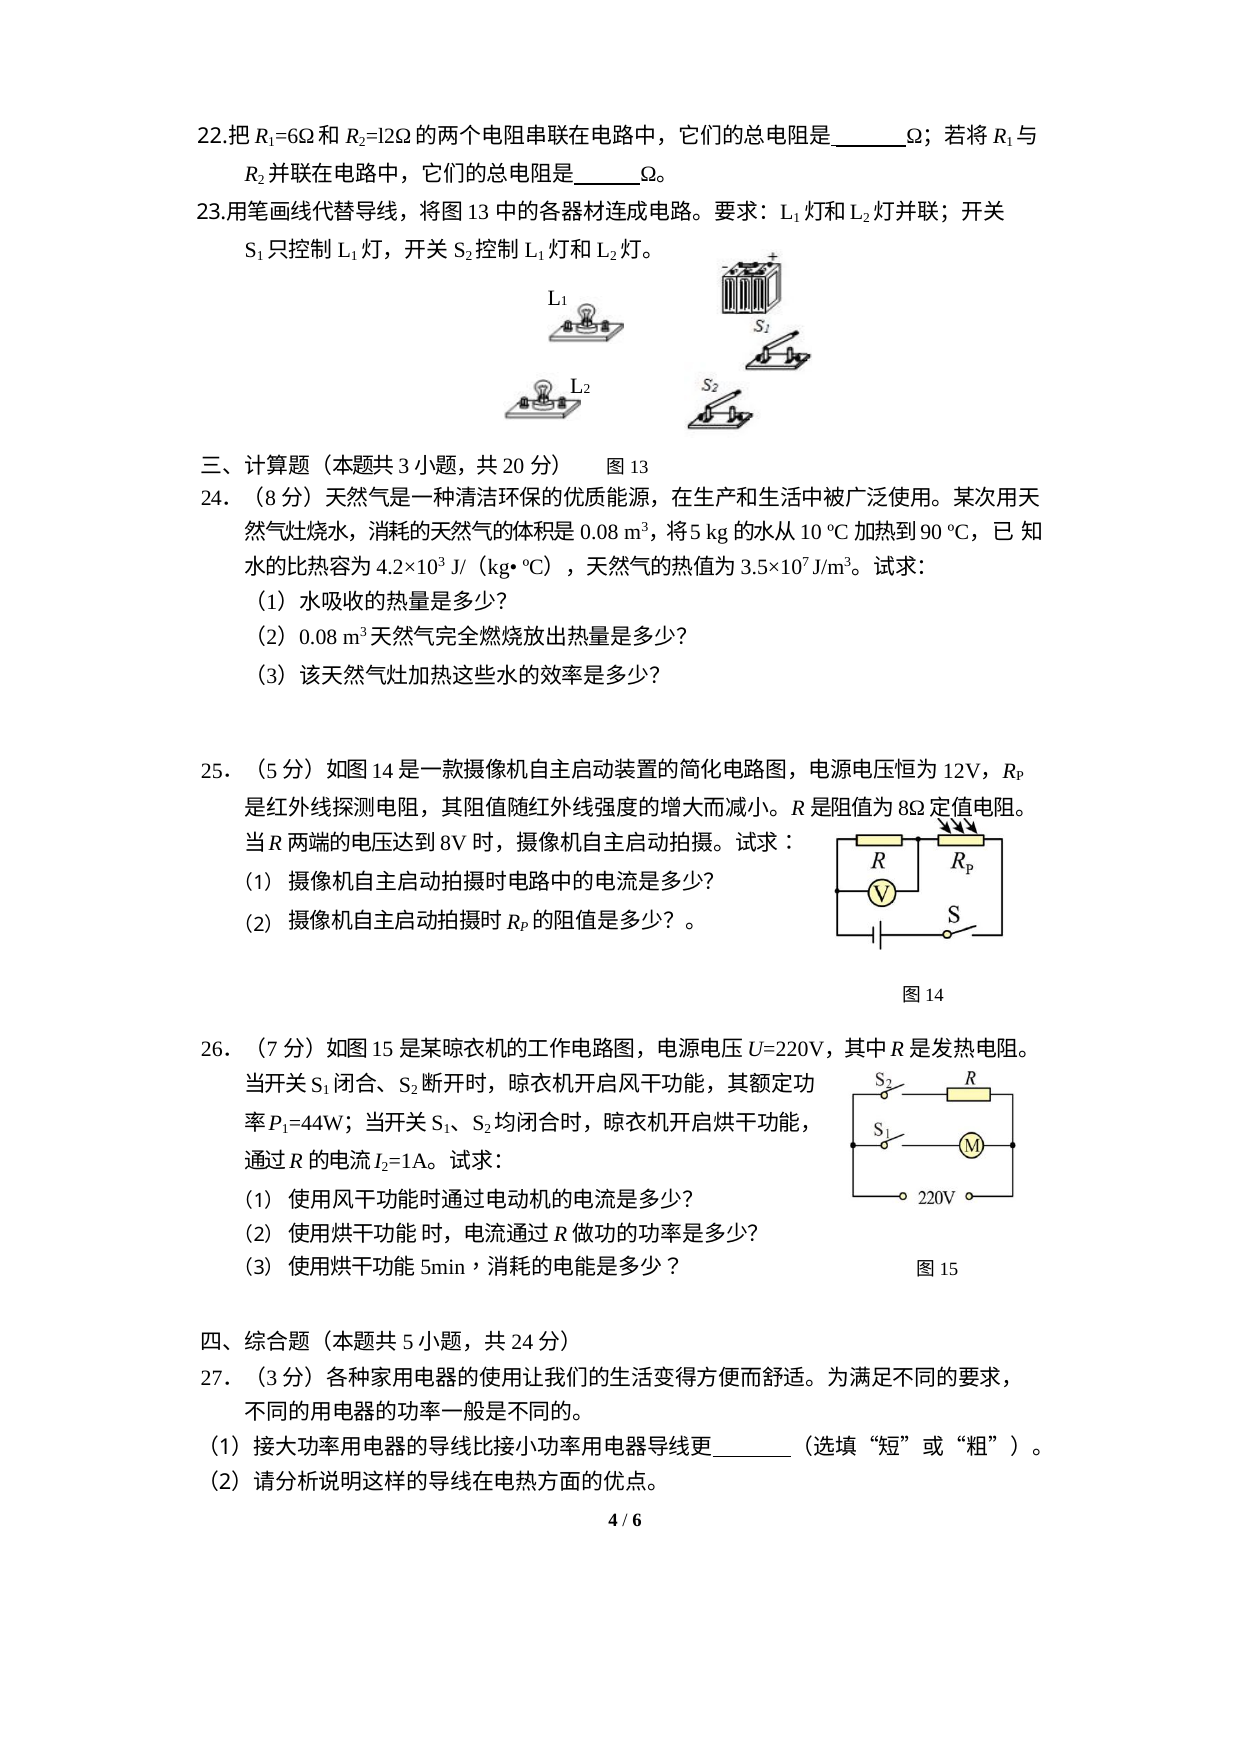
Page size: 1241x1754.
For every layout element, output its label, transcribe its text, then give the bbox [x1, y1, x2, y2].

text S1 只控制 L1 灯，开关 S2 控制 L1 灯和 L2 灯。 [244, 232, 1065, 267]
picture [503, 372, 581, 421]
text 25．（5 分）如图 14 是一款摄像机自主启动装置的简化电路图，电源电压恒为 12V，RP是红外线探测电阻，其阻值随红外线强度的增大而减小。R 是阻值为 8Ω定值电阻。当 R 两端的电压达到 8V 时，摄像机自主启动拍摄。试求： [201, 752, 1040, 857]
picture [834, 896, 1005, 903]
text （1）接大功率用电器的导线比接小功率用电器导线更 （选填“短”或“粗”）。 [175, 1429, 1065, 1461]
text 三、计算题（本题共 3 小题，共 20 分） [201, 448, 583, 479]
text （1）水吸收的热量是多少？ [244, 584, 1065, 616]
text 4 / 6 [237, 1509, 1013, 1531]
list 摄像机自主启动拍摄时电路中的电流是多少？ [233, 864, 1065, 896]
text 22.把 R1=6Ω和 R2=l2Ω的两个电阻串联在电路中，它们的总电阻是 Ω；若将 R1 与 [175, 118, 1065, 153]
text 四、综合题（本题共 5 小题，共 24 分） [201, 1324, 1065, 1355]
text 27．（3 分）各种家用电器的使用让我们的生活变得方便而舒适。为满足不同的要求，不同的用电器的功率一般是不同的。 [200, 1359, 1040, 1426]
picture [684, 249, 813, 438]
text 图 13 [607, 452, 1065, 479]
text （2）请分析说明这样的导线在电热方面的优点。 [175, 1464, 1065, 1496]
picture [834, 938, 1005, 950]
text 26．（7 分）如图 15 是某晾衣机的工作电路图，电源电压 U=220V，其中 R 是发热电阻。当开关 S1 闭合、S2 断开时，晾衣机开启风干功能，其额定功 [201, 1031, 1046, 1101]
text 图 15 [916, 1255, 1065, 1281]
text R2 并联在电路中，它们的总电阻是 Ω。 [244, 156, 1065, 191]
text 23.用笔画线代替导线，将图 13 中的各器材连成电路。要求：L1 灯和 L2 灯并联；开关 [175, 194, 1065, 229]
text 图 14 [175, 980, 943, 1007]
picture [834, 857, 1005, 864]
picture [547, 296, 624, 344]
text 率 P1=44W；当开关 S1、S2 均闭合时，晾衣机开启烘干功能， 通过 R 的电流 I2=1A。试求： [244, 1104, 832, 1178]
text （3）该天然气灶加热这些水的效率是多少？ [244, 658, 1065, 689]
list 使用烘干功能 时，电流通过 R 做功的功率是多少？ [233, 1216, 1065, 1248]
list 使用烘干功能 5min，消耗的电能是多少？ [233, 1251, 692, 1281]
list 摄像机自主启动拍摄时 RP 的阻值是多少？。 [233, 903, 1065, 938]
list 使用风干功能时通过电动机的电流是多少？ [233, 1182, 1065, 1213]
text 24．（8 分）天然气是一种清洁环保的优质能源，在生产和生活中被广泛使用。某次用天然气灶烧水，消耗的天然气的体积是 0.08 m3，将 5 kg 的水从 10 ºC 加热到 90 ºC，已 知水的比热容为 4.2×103 J/（kg• ºC），天然气的热值为 3.5×107 J/m3。试求： [201, 479, 1044, 581]
picture [848, 1101, 1017, 1182]
text （2）0.08 m3 天然气完全燃烧放出热量是多少？ [244, 619, 1065, 651]
